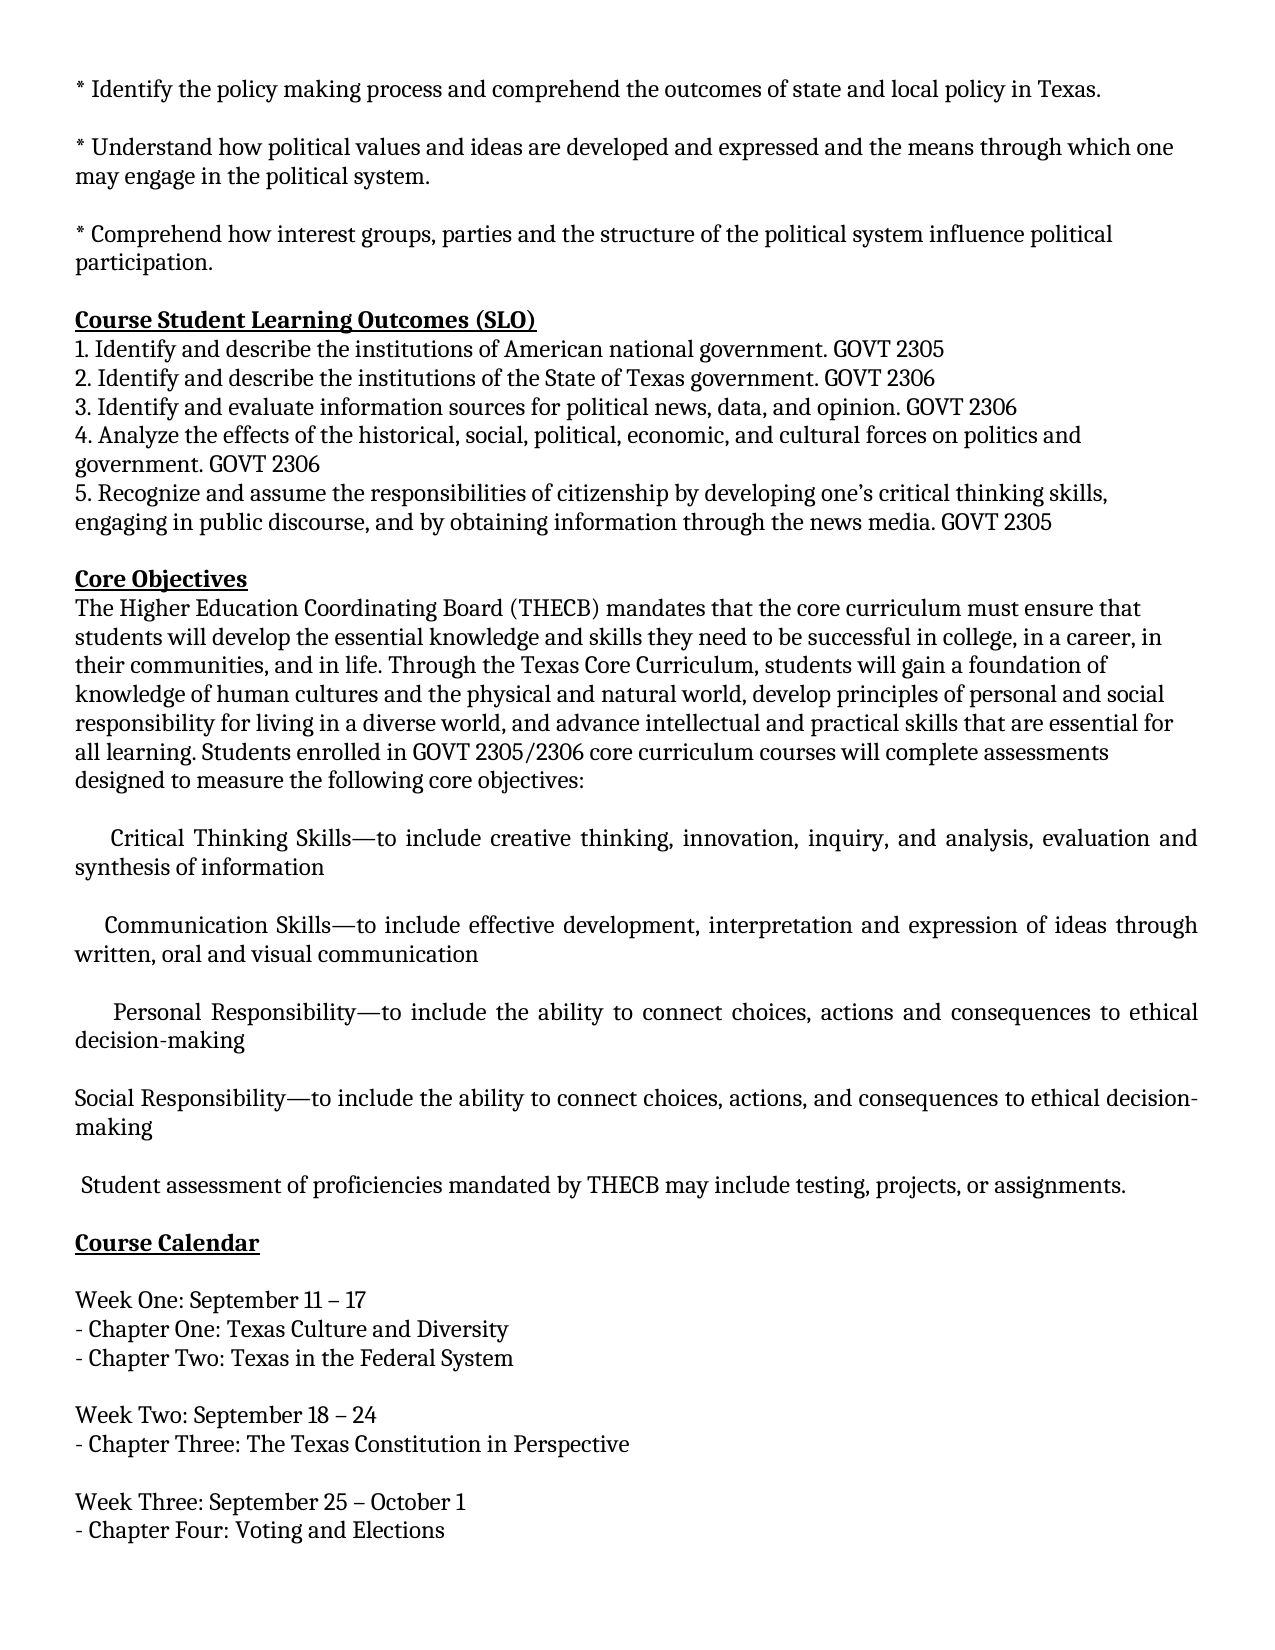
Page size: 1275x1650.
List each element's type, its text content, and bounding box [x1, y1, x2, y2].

text 4. Analyze the effects of the historical, social, political, economic, and cultural forces on politics and government. GOVT 2306 [75, 421, 1200, 479]
text 1. Identify and describe the institutions of American national government. GOVT 2305 [75, 335, 1200, 364]
text * Identify the policy making process and comprehend the outcomes of state and local policy in Texas. [75, 75, 1200, 104]
list Student assessment of proficiencies mandated by THECB may include testing, projects, or assignments. [37, 1171, 1200, 1199]
text 5. Recognize and assume the responsibilities of citizenship by developing one’s critical thinking skills, engaging in public discourse, and by obtaining information through the news media. GOVT 2305 [75, 479, 1200, 536]
list Personal Responsibility—to include the ability to connect choices, actions and consequences to ethical decision-making [37, 997, 1200, 1055]
text Course Calendar [75, 1229, 1200, 1257]
list Communication Skills—to include effective development, interpretation and expression of ideas through written, oral and visual communication [37, 911, 1200, 968]
list Social Responsibility—to include the ability to connect choices, actions, and consequences to ethical decision-making [75, 1084, 1200, 1142]
text * Understand how political values and ideas are developed and expressed and the means through which one may engage in the political system. [75, 133, 1200, 190]
text Course Student Learning Outcomes (SLO) [75, 306, 1200, 335]
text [75, 1257, 1200, 1574]
text Core Objectives [75, 565, 1200, 594]
text 3. Identify and evaluate information sources for political news, data, and opinion. GOVT 2306 [75, 392, 1200, 421]
text * Comprehend how interest groups, parties and the structure of the political system influence political participation. [75, 219, 1200, 277]
text 2. Identify and describe the institutions of the State of Texas government. GOVT 2306 [75, 364, 1200, 392]
list Critical Thinking Skills—to include creative thinking, innovation, inquiry, and analysis, evaluation and synthesis of information [37, 824, 1200, 882]
text The Higher Education Coordinating Board (THECB) mandates that the core curriculum must ensure that students will develop the essential knowledge and skills they need to be successful in college, in a career, in their communities, and in life. Through the Texas Core Curriculum, students will gain a foundation of knowledge of human cultures and the physical and natural world, develop principles of personal and social responsibility for living in a diverse world, and advance intellectual and practical skills that are essential for all learning. Students enrolled in GOVT 2305/2306 core curriculum courses will complete assessments designed to measure the following core objectives: [75, 594, 1200, 795]
